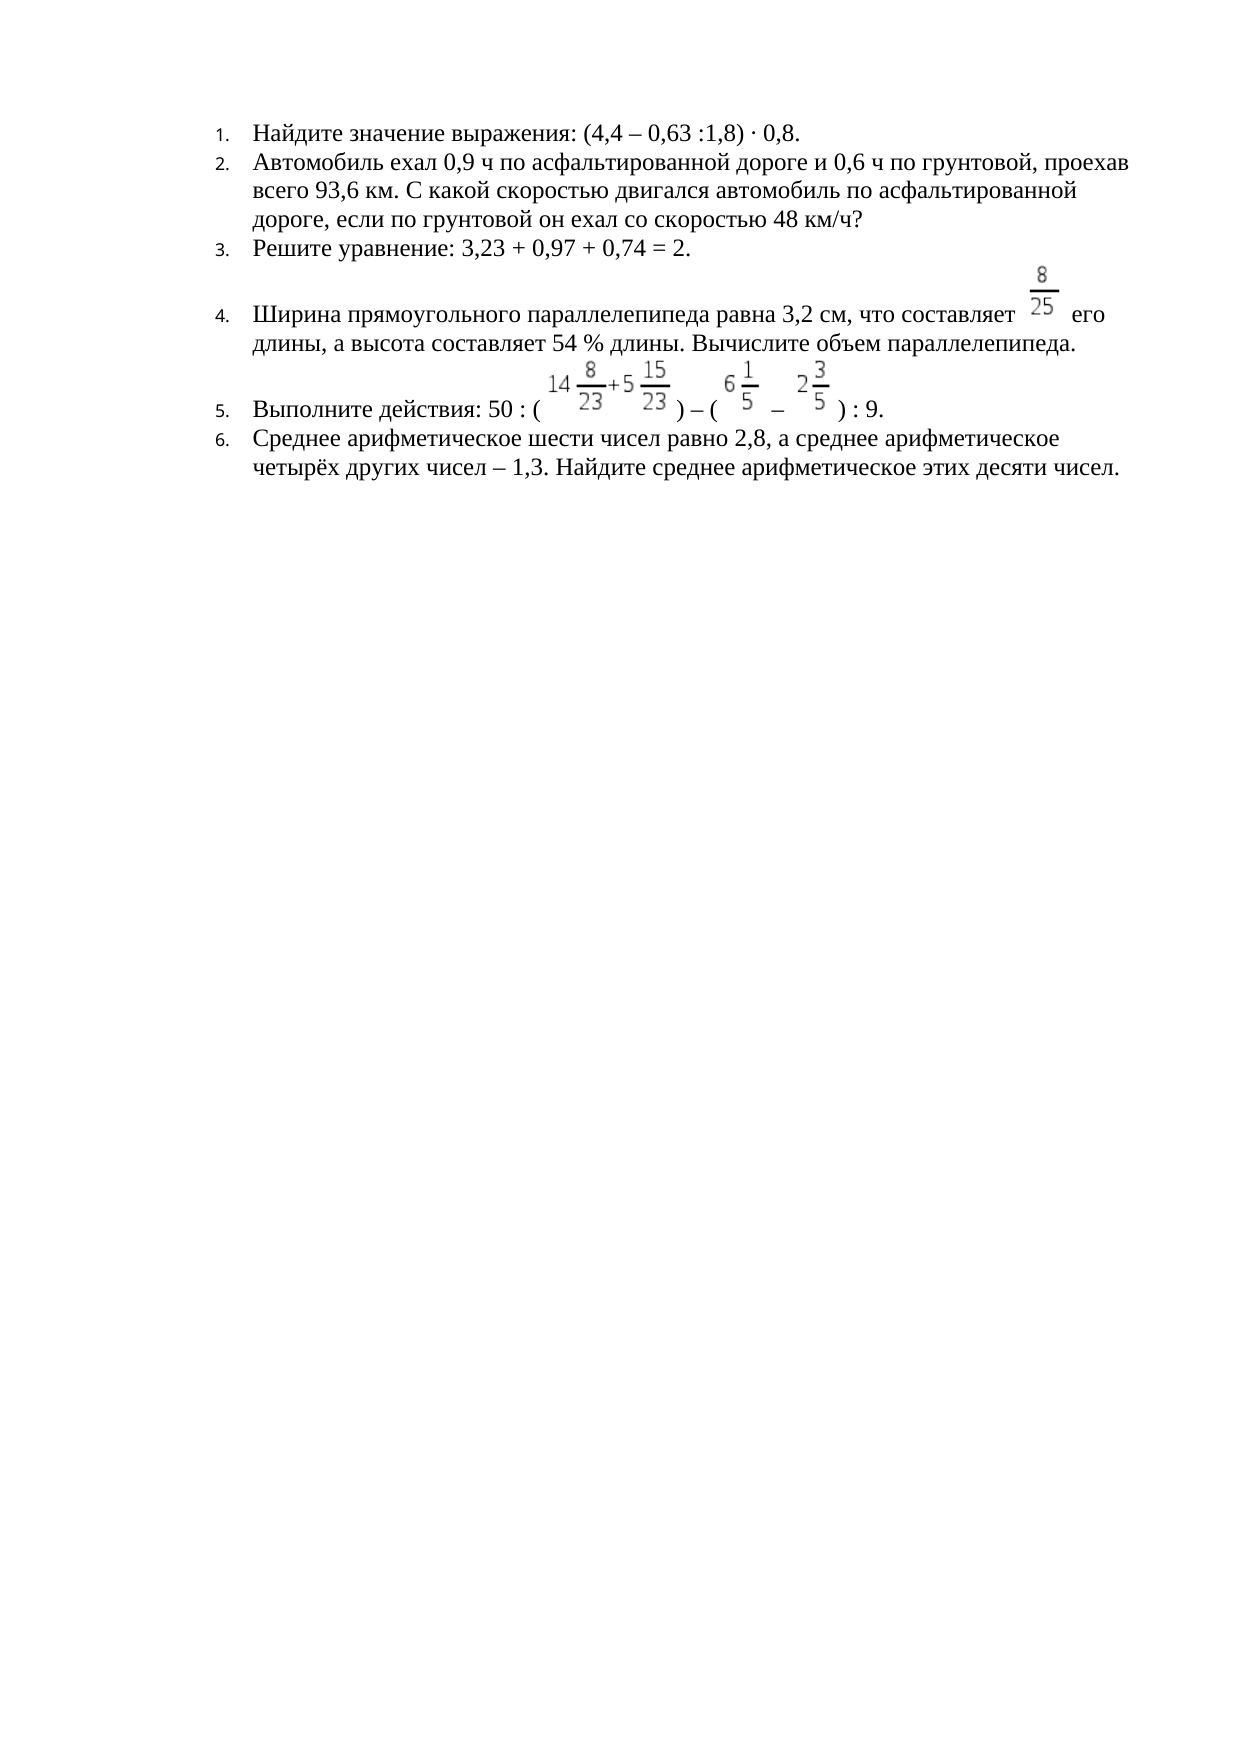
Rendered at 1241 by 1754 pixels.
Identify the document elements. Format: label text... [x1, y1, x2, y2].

list Выполните действия: 50 : () – ( – ) : 9. [215, 357, 1152, 423]
picture [790, 357, 838, 418]
picture [717, 357, 766, 418]
picture [541, 357, 677, 418]
list Среднее арифметическое шести чисел равно 2,8, а среднее арифметическое четырёх других чисел – 1,3. Найдите среднее арифметическое этих десяти чисел. [215, 423, 1152, 481]
list Ширина прямоугольного параллелепипеда равна 3,2 см, что составляет его длины, а высота составляет 54 % длины. Вычислите объем параллелепипеда. [215, 262, 1152, 357]
list Решите уравнение: 3,23 + 0,97 + 0,74 = 2. [215, 233, 1152, 262]
picture [1022, 261, 1066, 323]
list Автомобиль ехал 0,9 ч по асфальтированной дороге и 0,6 ч по грунтовой, проехав всего 93,6 км. С какой скоростью двигался автомобиль по асфальтированной дороге, если по грунтовой он ехал со скоростью 48 км/ч? [215, 147, 1152, 233]
list Найдите значение выражения: (4,4 – 0,63 :1,8) ∙ 0,8. [215, 118, 1152, 147]
